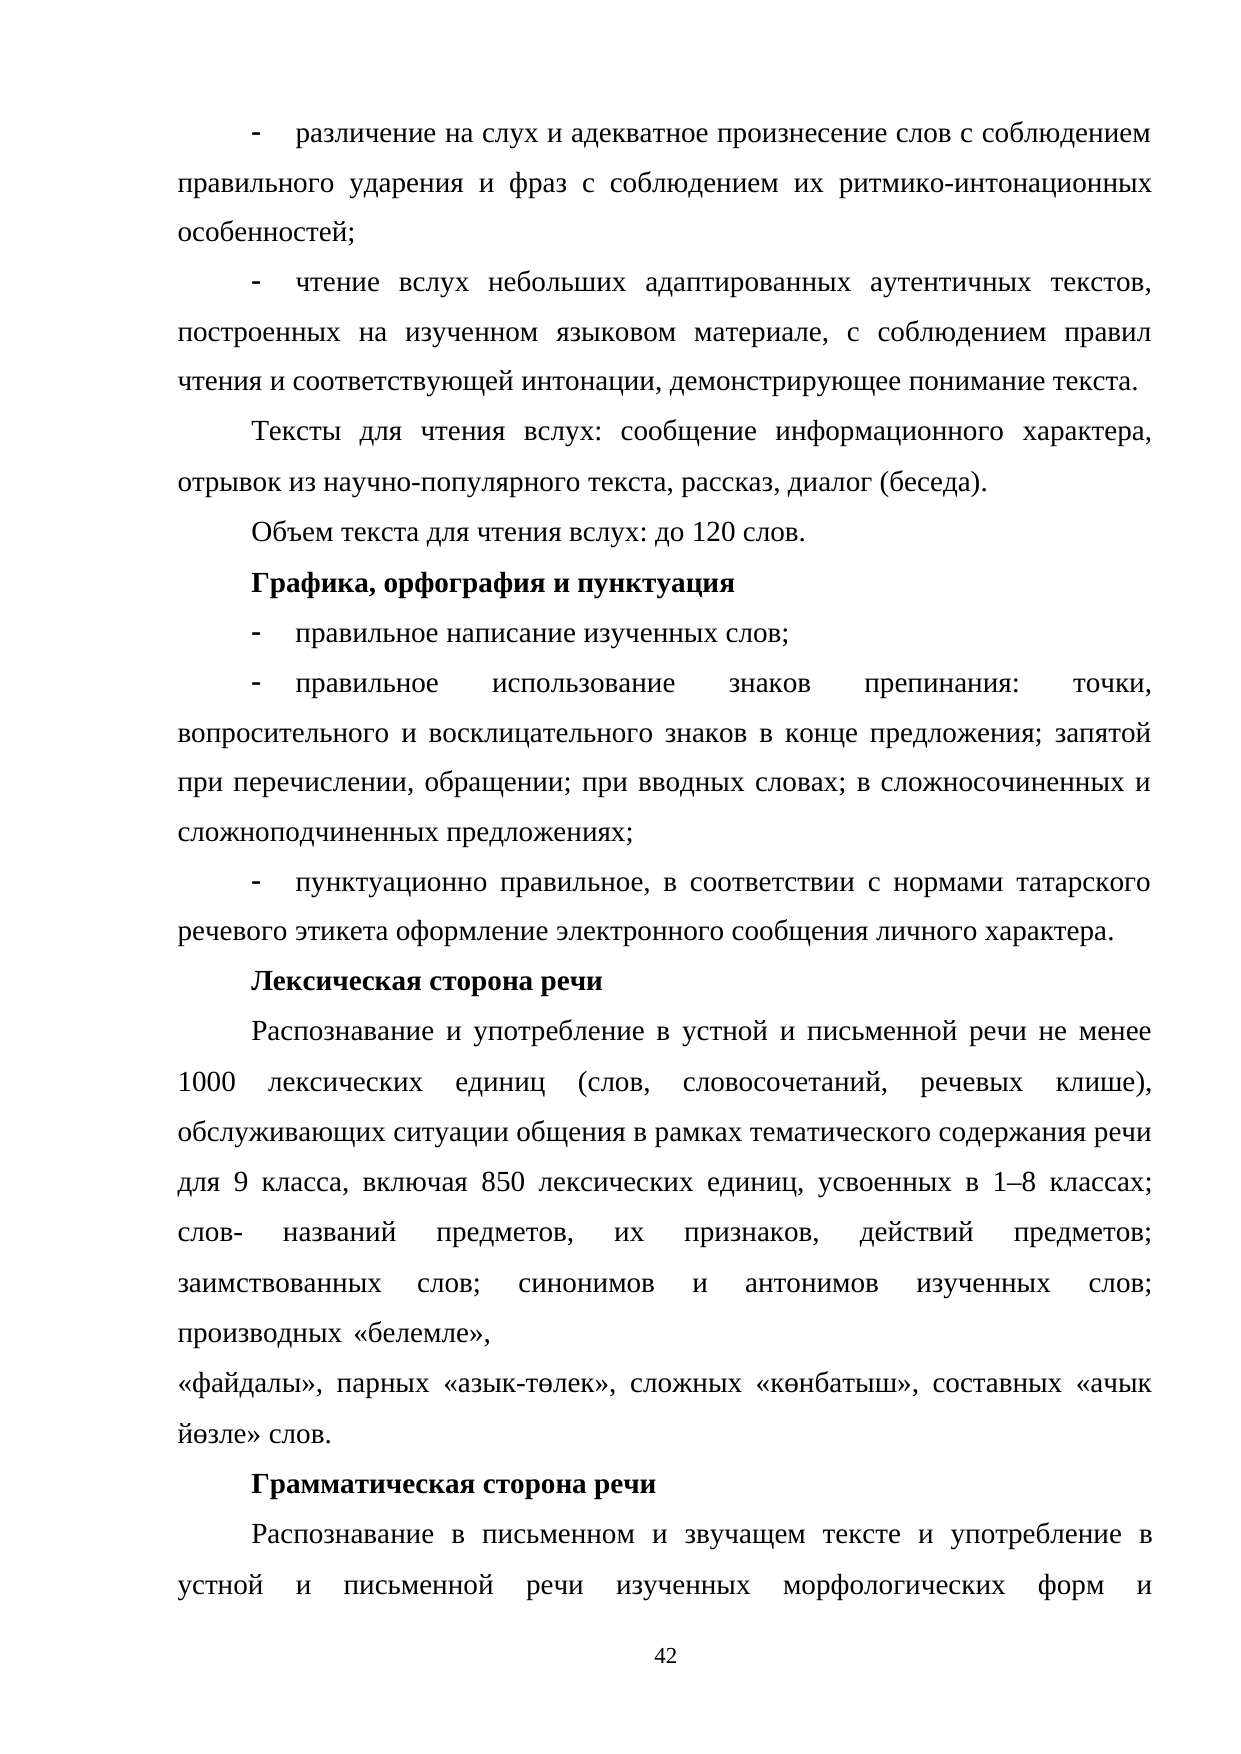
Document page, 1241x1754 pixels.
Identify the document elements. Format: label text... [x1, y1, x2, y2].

text Распознавание и употребление в устной и письменной речи не менее 1000 лексических единиц (слов, словосочетаний, речевых клише), обслуживающих ситуации общения в рамках тематического содержания речи для 9 класса, включая 850 лексических единиц, усвоенных в 1–8 классах; слов- названий предметов, их признаков, действий предметов; заимствованных слов; синонимов и антонимов изученных слов; производных «белемле», [177, 1013, 1152, 1349]
subtitle Грамматическая сторона речи [251, 1467, 1163, 1500]
list чтение вслух небольших адаптированных аутентичных текстов, построенных на изученном языковом материале, с соблюдением правил чтения и соответствующей интонации, демонстрирующее понимание текста. [177, 264, 1152, 397]
text Объем текста для чтения вслух: до 120 слов. [251, 514, 1163, 548]
list пунктуационно правильное, в соответствии с нормами татарского речевого этикета оформление электронного сообщения личного характера. [177, 864, 1151, 946]
text Тексты для чтения вслух: сообщение информационного характера, отрывок из научно-популярного текста, рассказ, диалог (беседа). [177, 413, 1152, 497]
list различение на слух и адекватное произнесение слов с соблюдением правильного ударения и фраз с соблюдением их ритмико-интонационных особенностей; [177, 116, 1152, 248]
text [177, 1516, 1152, 1600]
subtitle Лексическая сторона речи [251, 963, 1163, 997]
subtitle Графика, орфография и пунктуация [251, 565, 1163, 598]
list правильное написание изученных слов; [251, 615, 1163, 648]
list правильное использование знаков препинания: точки, вопросительного и восклицательного знаков в конце предложения; запятой при перечислении, обращении; при вводных словах; в сложносочиненных и сложноподчиненных предложениях; [177, 665, 1152, 848]
text «файдалы», парных «азык-төлек», сложных «көнбатыш», составных «ачык йөзле» слов. [177, 1366, 1152, 1450]
